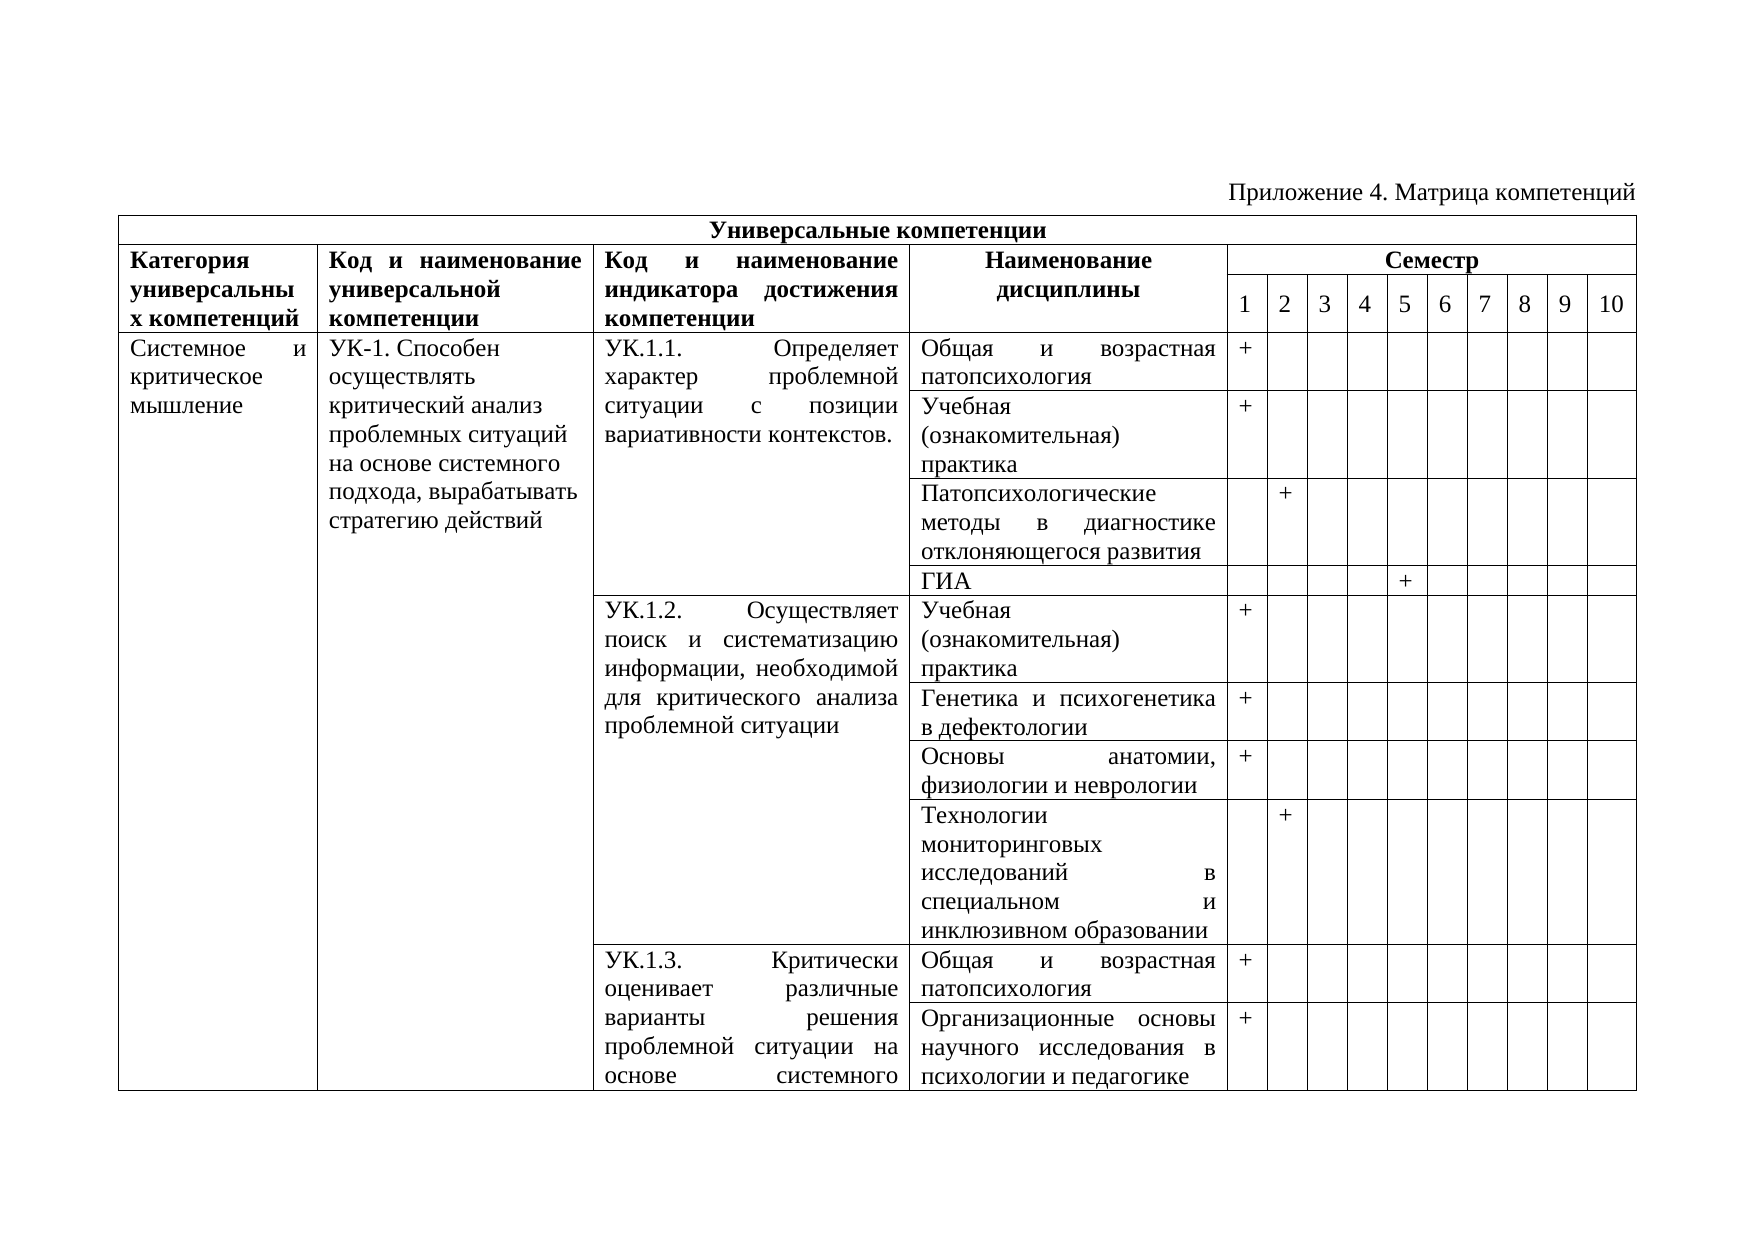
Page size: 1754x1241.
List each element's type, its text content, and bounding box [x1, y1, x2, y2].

table_cell Учебная (ознакомительная) практика [910, 596, 1227, 682]
table_cell [1268, 945, 1307, 1002]
table_cell Основы анатомии, физиологии и неврологии [910, 741, 1227, 799]
table_cell + [1228, 1003, 1267, 1089]
table_cell [1468, 333, 1507, 390]
table_cell [1308, 566, 1347, 594]
table_cell Учебная (ознакомительная) практика [910, 391, 1227, 477]
table_header Универсальные компетенции [119, 216, 1636, 244]
table_cell [1468, 741, 1507, 799]
table_cell [1428, 596, 1467, 682]
table_cell + [1268, 800, 1307, 944]
table_cell Код и наименование универсальной компетенции [318, 245, 593, 332]
table_cell [1588, 333, 1636, 390]
table_cell [1588, 391, 1636, 477]
table_cell [1428, 683, 1467, 740]
table_cell Категория универсальных компетенций [119, 245, 317, 332]
table_cell [1268, 741, 1307, 799]
table_cell [1348, 741, 1387, 799]
table_cell [1468, 566, 1507, 594]
table_cell [1548, 596, 1587, 682]
table_cell [1348, 1003, 1387, 1089]
table_cell [1588, 566, 1636, 594]
table_cell [1348, 391, 1387, 477]
table_cell [1388, 945, 1427, 1002]
table_cell Наименование дисциплины [910, 245, 1227, 332]
table_cell [1388, 479, 1427, 565]
table_cell + [1268, 479, 1307, 565]
table_cell [1428, 741, 1467, 799]
table_cell [1588, 945, 1636, 1002]
table_cell 2 [1268, 275, 1307, 332]
table_cell [1308, 945, 1347, 1002]
table_cell + [1228, 683, 1267, 740]
table_cell [1468, 1003, 1507, 1089]
table_cell [1308, 479, 1347, 565]
table_cell [1268, 333, 1307, 390]
table_cell [1428, 566, 1467, 594]
table_cell [1588, 683, 1636, 740]
table_cell [1468, 596, 1507, 682]
table_cell ГИА [910, 566, 1227, 594]
table_cell [1428, 333, 1467, 390]
table_cell [1588, 1003, 1636, 1089]
table_cell [1508, 566, 1547, 594]
table_cell [1228, 800, 1267, 944]
table_cell [1388, 333, 1427, 390]
table_cell 1 [1228, 275, 1267, 332]
table_cell [1348, 945, 1387, 1002]
table_cell [1548, 391, 1587, 477]
table_cell [1588, 741, 1636, 799]
table_cell Семестр [1228, 245, 1636, 274]
table_cell [1308, 596, 1347, 682]
table_cell Технологии мониторинговых исследований в специальном и инклюзивном образовании [910, 800, 1227, 944]
table_cell Общая и возрастная патопсихология [910, 945, 1227, 1002]
table_cell [1388, 683, 1427, 740]
table_cell + [1228, 945, 1267, 1002]
table_cell [1548, 945, 1587, 1002]
table_cell УК.1.1. Определяет характер проблемной ситуации с позиции вариативности контекстов. [594, 333, 909, 594]
table_cell [1388, 1003, 1427, 1089]
table_cell Код и наименование индикатора достижения компетенции [594, 245, 909, 332]
table_cell [1508, 391, 1547, 477]
table_cell [1508, 333, 1547, 390]
table_cell [1308, 683, 1347, 740]
table_cell [1348, 800, 1387, 944]
table_cell [1508, 945, 1547, 1002]
table_cell [1308, 800, 1347, 944]
table_cell [1588, 800, 1636, 944]
table_cell [1548, 333, 1587, 390]
table_cell [1468, 479, 1507, 565]
table_cell [1508, 683, 1547, 740]
table_cell [1548, 741, 1587, 799]
table_cell [1348, 566, 1387, 594]
table_cell [1268, 596, 1307, 682]
table_cell [1228, 566, 1267, 594]
table_cell + [1228, 741, 1267, 799]
table_cell 5 [1388, 275, 1427, 332]
table_cell [1548, 566, 1587, 594]
table_cell [1268, 1003, 1307, 1089]
table_cell [1348, 333, 1387, 390]
table_cell [1308, 741, 1347, 799]
table_cell УК.1.2. Осуществляет поиск и систематизацию информации, необходимой для критического анализа проблемной ситуации [594, 596, 909, 944]
table_cell [1468, 683, 1507, 740]
table_cell [1388, 800, 1427, 944]
text Приложение 4. Матрица компетенций [118, 177, 1636, 206]
table_cell [1308, 1003, 1347, 1089]
table_cell [1268, 391, 1307, 477]
table_cell Генетика и психогенетика в дефектологии [910, 683, 1227, 740]
table_cell + [1228, 596, 1267, 682]
table_cell [1388, 741, 1427, 799]
table_cell [1468, 391, 1507, 477]
table_cell + [1228, 333, 1267, 390]
table_cell [1228, 479, 1267, 565]
table_cell [1308, 391, 1347, 477]
table_cell [1508, 596, 1547, 682]
table_cell Системное и критическое мышление [119, 333, 317, 1089]
table_cell 9 [1548, 275, 1587, 332]
table_cell [1508, 800, 1547, 944]
table_cell [1428, 479, 1467, 565]
table_cell + [1228, 391, 1267, 477]
table_cell Патопсихологические методы в диагностике отклоняющегося развития [910, 479, 1227, 565]
table_cell [1348, 683, 1387, 740]
table_cell 4 [1348, 275, 1387, 332]
table_cell [1428, 800, 1467, 944]
table_cell [1468, 945, 1507, 1002]
table_cell УК-1. Способен осуществлять критический анализ проблемных ситуаций на основе системного подхода, вырабатывать стратегию действий [318, 333, 593, 1089]
table_cell [1308, 333, 1347, 390]
table_cell [1548, 800, 1587, 944]
table_cell [1548, 683, 1587, 740]
table_cell [1588, 479, 1636, 565]
table_cell [1388, 596, 1427, 682]
table_cell [1268, 683, 1307, 740]
table_cell [1428, 391, 1467, 477]
table_cell [1548, 1003, 1587, 1089]
table_cell 7 [1468, 275, 1507, 332]
table_cell Общая и возрастная патопсихология [910, 333, 1227, 390]
table_cell [1508, 479, 1547, 565]
table_cell [1428, 945, 1467, 1002]
table_cell [1428, 1003, 1467, 1089]
table_cell [1548, 479, 1587, 565]
table_cell [1508, 1003, 1547, 1089]
table_cell [1268, 566, 1307, 594]
table_cell УК.1.3. Критически оценивает различные варианты решения проблемной ситуации на основе системного подхода, с позиции перспектив и рисков развития событий [594, 945, 909, 1089]
table_cell [1468, 800, 1507, 944]
table_cell [1388, 391, 1427, 477]
table_cell [1588, 596, 1636, 682]
table_cell [1508, 741, 1547, 799]
table_cell + [1388, 566, 1427, 594]
table_cell 10 [1588, 275, 1636, 332]
table_cell 6 [1428, 275, 1467, 332]
table_cell [1348, 479, 1387, 565]
table_cell Организационные основы научного исследования в психологии и педагогике [910, 1003, 1227, 1089]
table_cell 8 [1508, 275, 1547, 332]
table_cell 3 [1308, 275, 1347, 332]
table_cell [1348, 596, 1387, 682]
